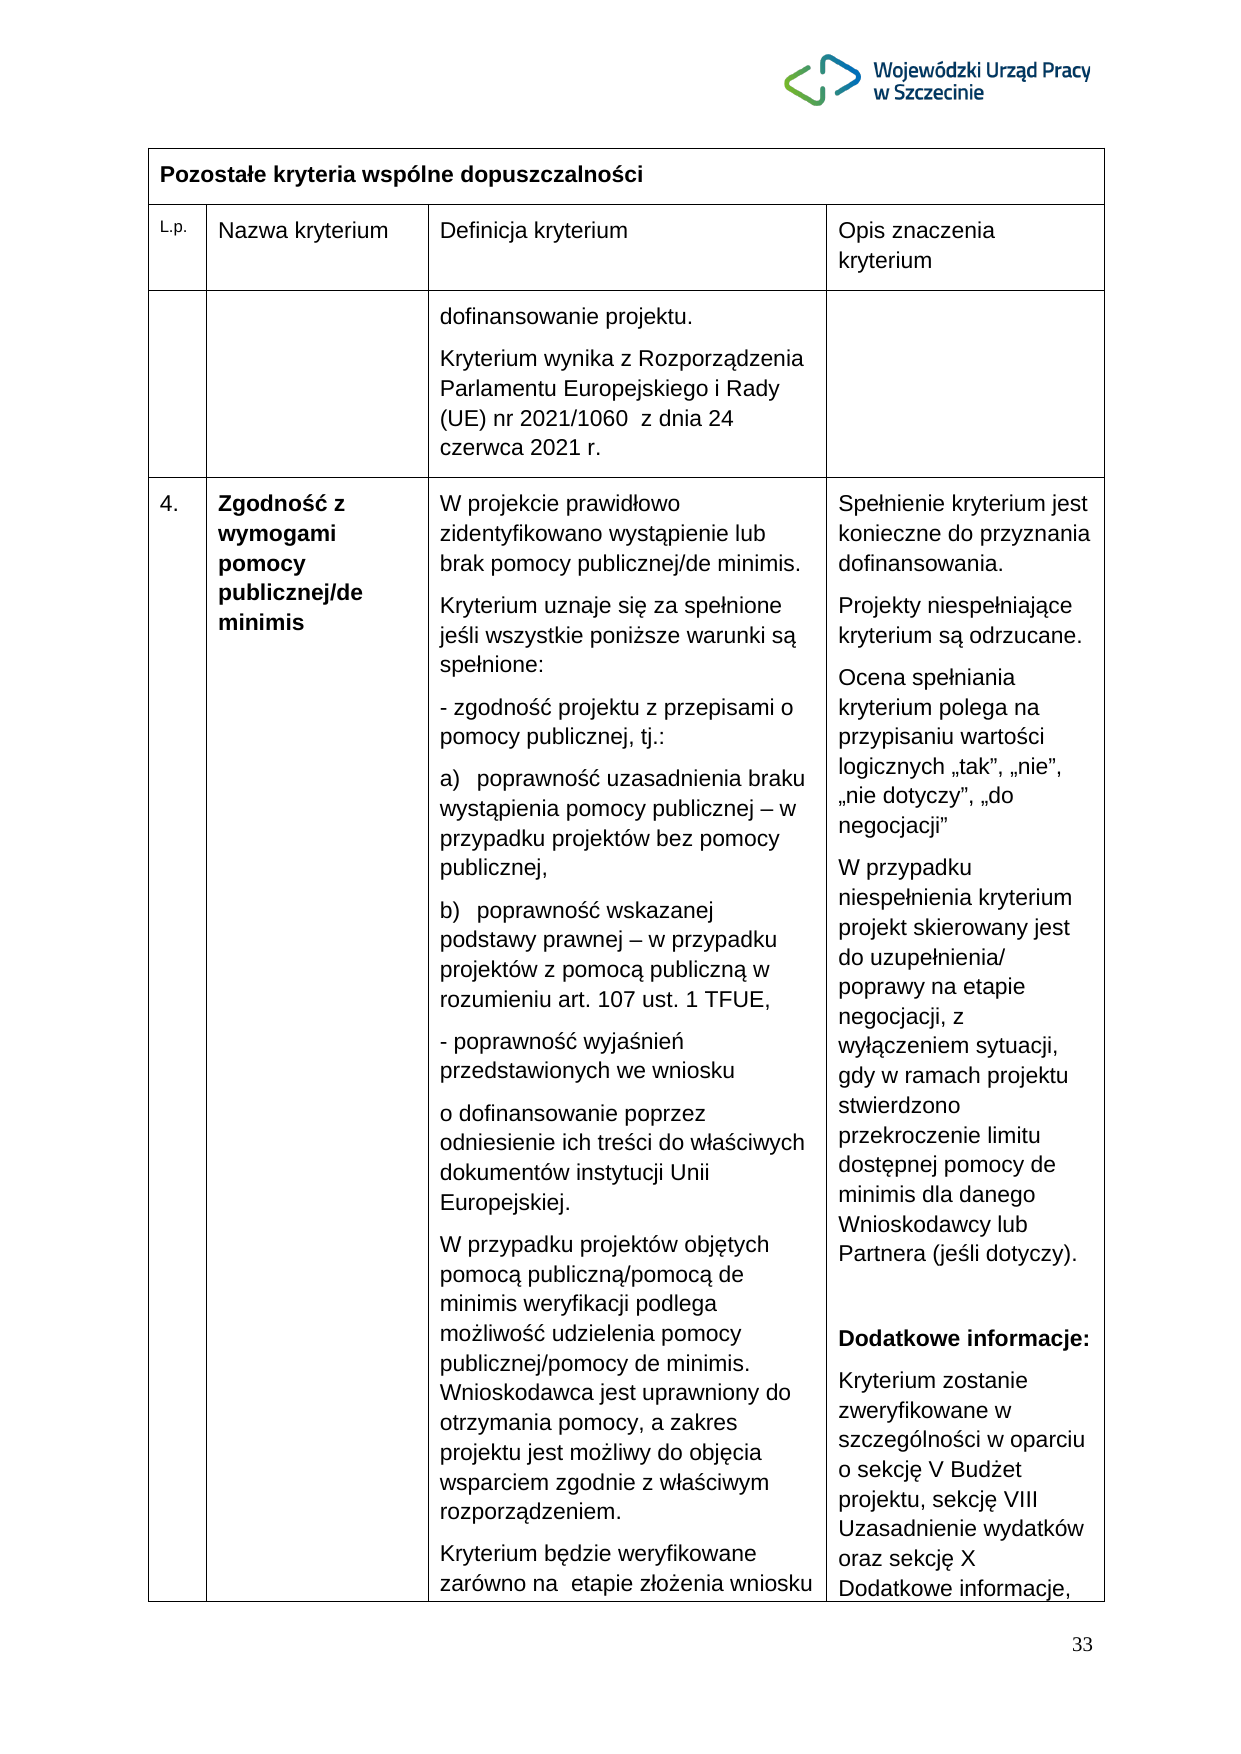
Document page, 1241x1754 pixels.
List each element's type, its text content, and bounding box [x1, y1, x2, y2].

table_cell L.p. [149, 205, 206, 289]
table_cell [827, 291, 1104, 477]
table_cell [207, 291, 428, 477]
table_cell Definicja kryterium [429, 205, 826, 289]
table_cell Nazwa kryterium [207, 205, 428, 289]
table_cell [429, 478, 826, 1601]
picture [784, 54, 1091, 106]
table_cell [149, 291, 206, 477]
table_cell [207, 478, 428, 1601]
table_header Pozostałe kryteria wspólne dopuszczalności [149, 149, 1104, 204]
table_cell Opis znaczenia kryterium [827, 205, 1104, 289]
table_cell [429, 291, 826, 477]
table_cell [827, 478, 1104, 1601]
table_cell [149, 478, 206, 1601]
